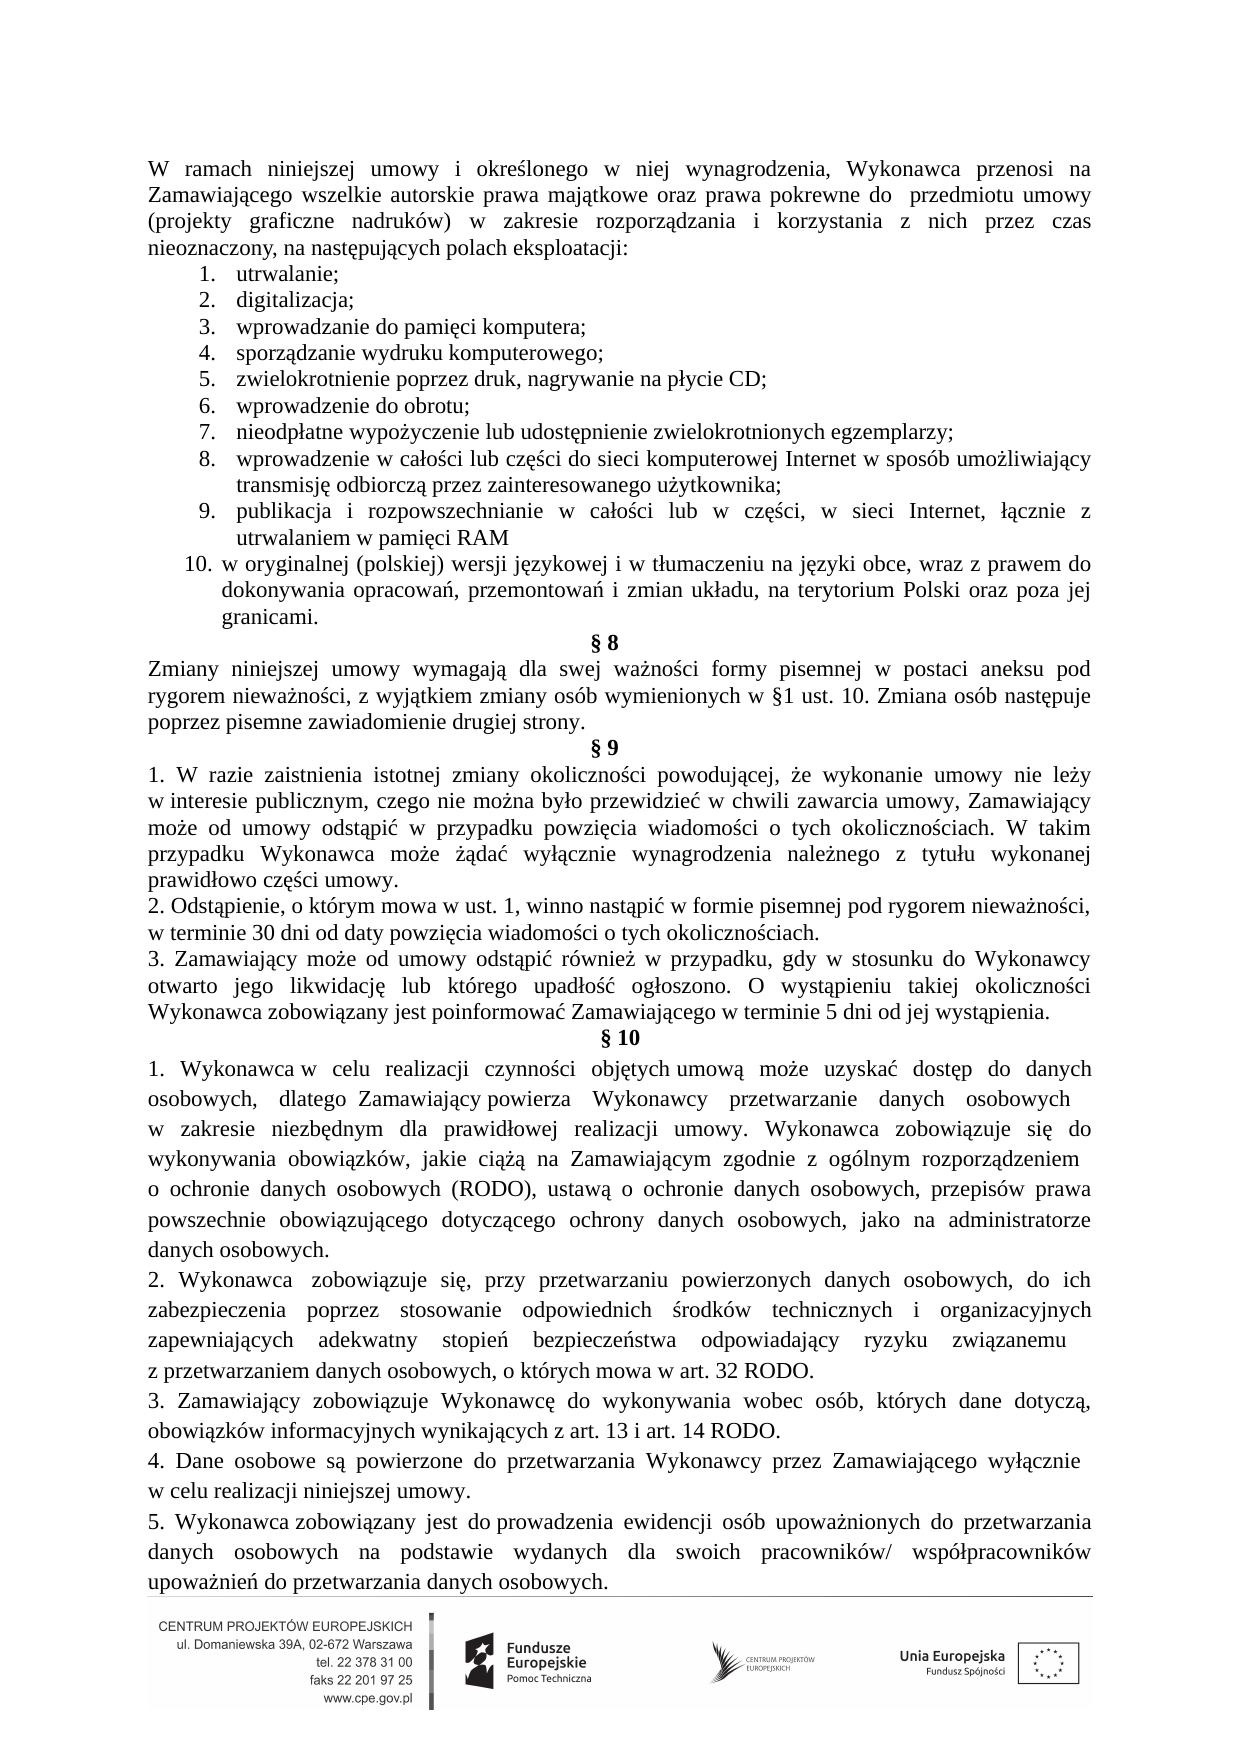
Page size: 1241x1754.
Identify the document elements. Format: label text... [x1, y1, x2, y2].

list nieodpłatne wypożyczenie lub udostępnienie zwielokrotnionych egzemplarzy; [199, 418, 1093, 444]
text 2. Wykonawca zobowiązuje się, przy przetwarzaniu powierzonych danych osobowych, do ich zabezpieczenia poprzez stosowanie odpowiednich środków technicznych i organizacyjnych zapewniających adekwatny stopień bezpieczeństwa odpowiadający ryzyku związanemu z przetwarzaniem danych osobowych, o których mowa w art. 32 RODO. [148, 1323, 1093, 1383]
list § 8 [518, 629, 1093, 655]
list § 9 [518, 734, 1093, 761]
text 4. Dane osobowe są powierzone do przetwarzania Wykonawcy przez Zamawiającego wyłącznie w celu realizacji niniejszej umowy. [148, 1447, 1093, 1504]
list 2. Odstąpienie, o którym mowa w ust. 1, winno nastąpić w formie pisemnej pod rygorem nieważności, w terminie 30 dni od daty powzięcia wiadomości o tych okolicznościach. [148, 893, 1093, 945]
list sporządzanie wydruku komputerowego; [199, 339, 1093, 366]
list 1. W razie zaistnienia istotnej zmiany okoliczności powodującej, że wykonanie umowy nie leży w interesie publicznym, czego nie można było przewidzieć w chwili zawarcia umowy, Zamawiający może od umowy odstąpić w przypadku powzięcia wiadomości o tych okolicznościach. W takim przypadku Wykonawca może żądać wyłącznie wynagrodzenia należnego z tytułu wykonanej prawidłowo części umowy. [148, 761, 1093, 893]
text W ramach niniejszej umowy i określonego w niej wynagrodzenia, Wykonawca przenosi na Zamawiającego wszelkie autorskie prawa majątkowe oraz prawa pokrewne do przedmiotu umowy (projekty graficzne nadruków) w zakresie rozporządzania i korzystania z nich przez czas nieoznaczony, na następujących polach eksploatacji: [148, 155, 1093, 260]
text § 10 [148, 1024, 1093, 1051]
list wprowadzenie w całości lub części do sieci komputerowej Internet w sposób umożliwiający transmisję odbiorczą przez zainteresowanego użytkownika; [199, 444, 1093, 497]
list utrwalanie; [199, 260, 1093, 286]
list digitalizacja; [199, 286, 1093, 313]
list publikacja i rozpowszechnianie w całości lub w części, w sieci Internet, łącznie z utrwalaniem w pamięci RAM [199, 497, 1093, 550]
list zwielokrotnienie poprzez druk, nagrywanie na płycie CD; [199, 366, 1093, 392]
list wprowadzanie do pamięci komputera; [199, 313, 1093, 339]
list 3. Zamawiający może od umowy odstąpić również w przypadku, gdy w stosunku do Wykonawcy otwarto jego likwidację lub którego upadłość ogłoszono. O wystąpieniu takiej okoliczności Wykonawca zobowiązany jest poinformować Zamawiającego w terminie 5 dni od jej wystąpienia. [148, 945, 1093, 1024]
text 1. Wykonawca w celu realizacji czynności objętych umową może uzyskać dostęp do danych osobowych, dlatego Zamawiający powierza Wykonawcy przetwarzanie danych osobowych w zakresie niezbędnym dla prawidłowej realizacji umowy. Wykonawca zobowiązuje się do wykonywania obowiązków, jakie ciążą na Zamawiającym zgodnie z ogólnym rozporządzeniem o ochronie danych osobowych (RODO), ustawą o ochronie danych osobowych, przepisów prawa powszechnie obowiązującego dotyczącego ochrony danych osobowych, jako na administratorze danych osobowych. [148, 1054, 1093, 1115]
picture [147, 1596, 1093, 1710]
text 5. Wykonawca zobowiązany jest do prowadzenia ewidencji osób upoważnionych do przetwarzania danych osobowych na podstawie wydanych dla swoich pracowników/ współpracowników upoważnień do przetwarzania danych osobowych. [148, 1508, 1093, 1594]
text 3. Zamawiający zobowiązuje Wykonawcę do wykonywania wobec osób, których dane dotyczą, obowiązków informacyjnych wynikających z art. 13 i art. 14 RODO. [148, 1413, 1093, 1443]
list Zmiany niniejszej umowy wymagają dla swej ważności formy pisemnej w postaci aneksu pod rygorem nieważności, z wyjątkiem zmiany osób wymienionych w §1 ust. 10. Zmiana osób następuje poprzez pisemne zawiadomienie drugiej strony. [148, 655, 1093, 734]
text 1. Wykonawca w celu realizacji czynności objętych umową może uzyskać dostęp do danych osobowych, dlatego Zamawiający powierza Wykonawcy przetwarzanie danych osobowych w zakresie niezbędnym dla prawidłowej realizacji umowy. Wykonawca zobowiązuje się do wykonywania obowiązków, jakie ciążą na Zamawiającym zgodnie z ogólnym rozporządzeniem o ochronie danych osobowych (RODO), ustawą o ochronie danych osobowych, przepisów prawa powszechnie obowiązującego dotyczącego ochrony danych osobowych, jako na administratorze danych osobowych. [148, 1141, 1093, 1175]
list w oryginalnej (polskiej) wersji językowej i w tłumaczeniu na języki obce, wraz z prawem do dokonywania opracowań, przemontowań i zmian układu, na terytorium Polski oraz poza jej granicami. [184, 550, 1093, 629]
list wprowadzenie do obrotu; [199, 392, 1093, 418]
